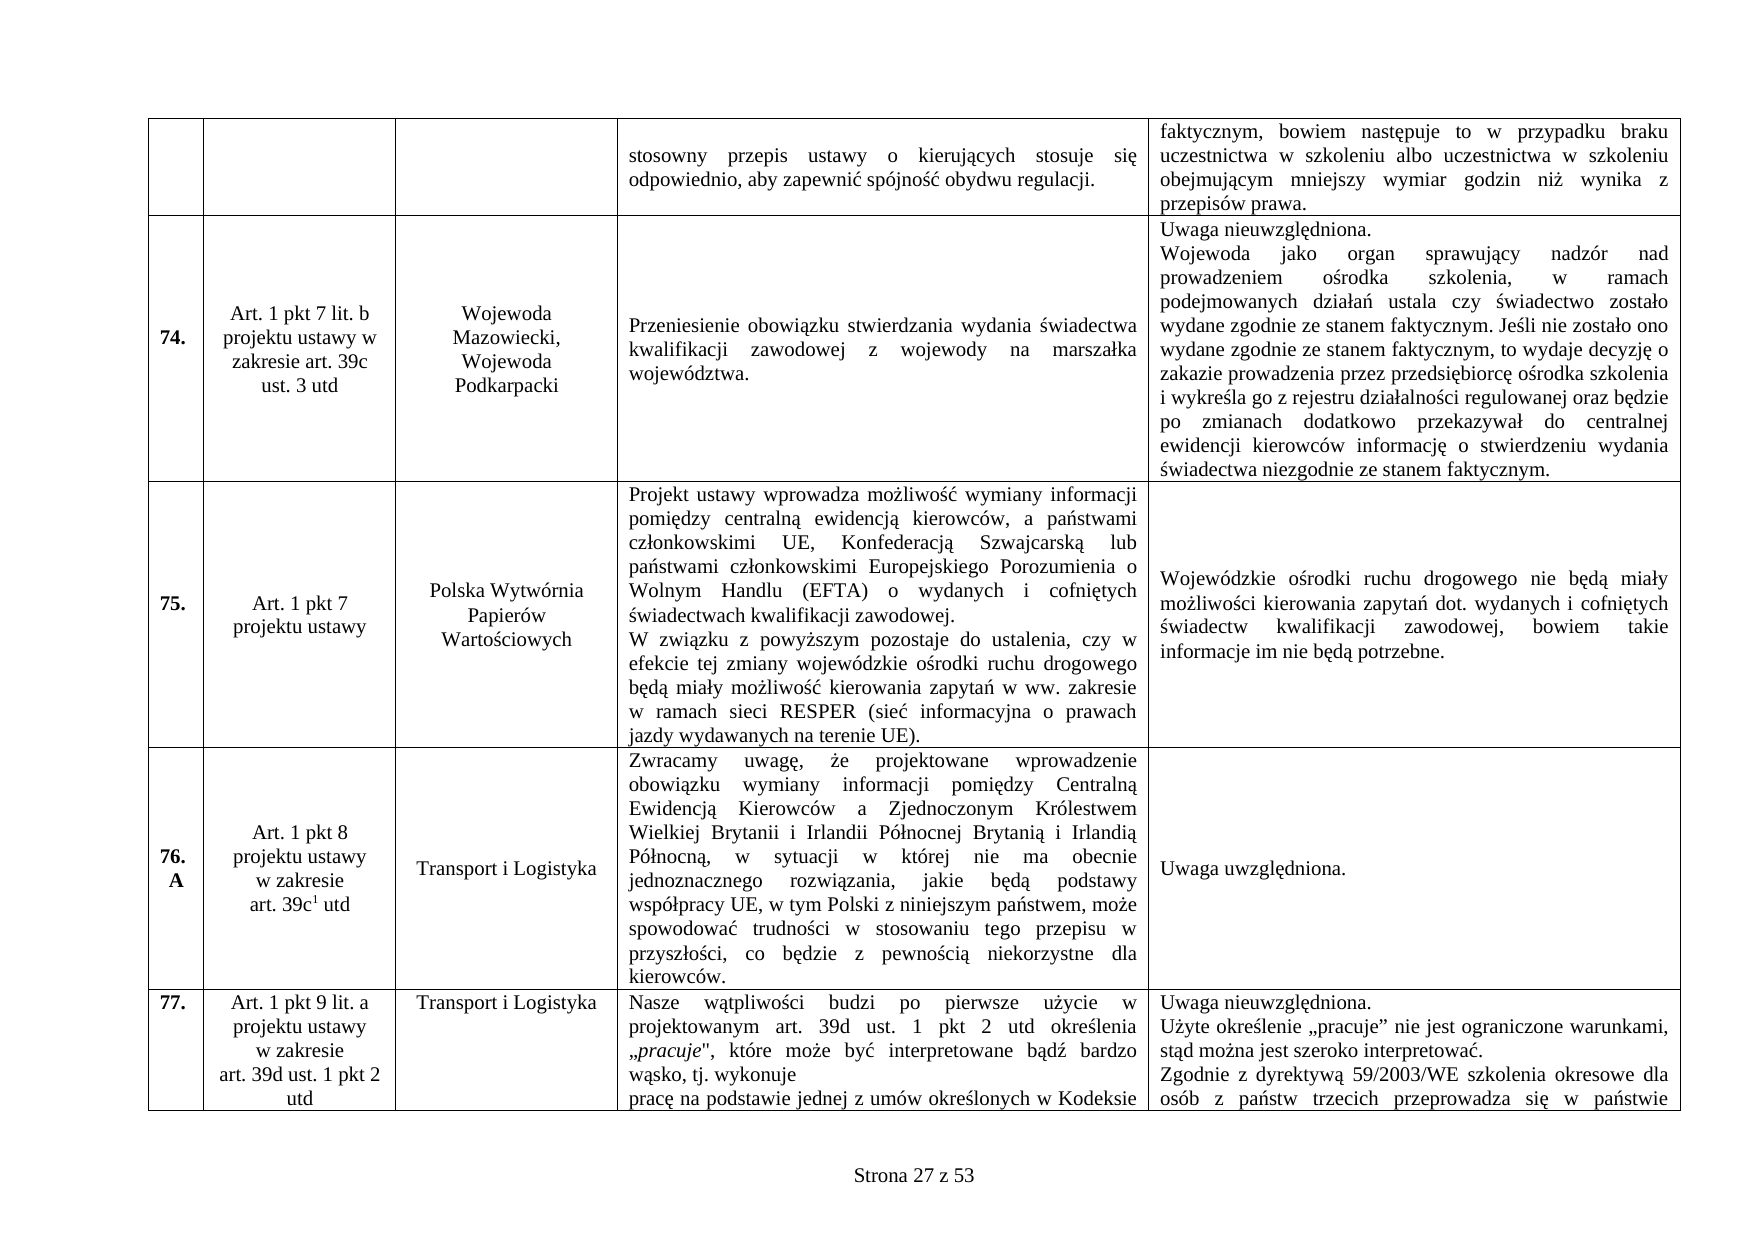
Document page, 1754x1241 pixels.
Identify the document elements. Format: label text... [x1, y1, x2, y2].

table_cell Transport i Logistyka [396, 748, 617, 988]
table_cell Zwracamy uwagę, że projektowane wprowadzenie obowiązku wymiany informacji pomiędzy Centralną Ewidencją Kierowców a Zjednoczonym Królestwem Wielkiej Brytanii i Irlandii Północnej Brytanią i Irlandią Północną, w sytuacji w której nie ma obecnie jednoznacznego rozwiązania, jakie będą podstawy współpracy UE, w tym Polski z niniejszym państwem, może spowodować trudności w stosowaniu tego przepisu w przyszłości, co będzie z pewnością niekorzystne dla kierowców. [618, 748, 1148, 988]
table_cell Art. 1 pkt 8 projektu ustawy w zakresie art. 39c1 utd [204, 748, 395, 988]
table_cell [1149, 990, 1680, 1110]
table_cell Polska Wytwórnia Papierów Wartościowych [396, 482, 617, 747]
table_cell Wojewódzkie ośrodki ruchu drogowego nie będą miały możliwości kierowania zapytań dot. wydanych i cofniętych świadectw kwalifikacji zawodowej, bowiem takie informacje im nie będą potrzebne. [1149, 482, 1680, 747]
table_cell Wojewoda Mazowiecki, Wojewoda Podkarpacki [396, 216, 617, 481]
table_cell Uwaga nieuwzględniona. Wojewoda jako organ sprawujący nadzór nad prowadzeniem ośrodka szkolenia, w ramach podejmowanych działań ustala czy świadectwo zostało wydane zgodnie ze stanem faktycznym. Jeśli nie zostało ono wydane zgodnie ze stanem faktycznym, to wydaje decyzję o zakazie prowadzenia przez przedsiębiorcę ośrodka szkolenia i wykreśla go z rejestru działalności regulowanej oraz będzie po zmianach dodatkowo przekazywał do centralnej ewidencji kierowców informację o stwierdzeniu wydania świadectwa niezgodnie ze stanem faktycznym. [1149, 216, 1680, 481]
table_cell [149, 990, 203, 1110]
table_cell Projekt ustawy wprowadza możliwość wymiany informacji pomiędzy centralną ewidencją kierowców, a państwami członkowskimi UE, Konfederacją Szwajcarską lub państwami członkowskimi Europejskiego Porozumienia o Wolnym Handlu (EFTA) o wydanych i cofniętych świadectwach kwalifikacji zawodowej. W związku z powyższym pozostaje do ustalenia, czy w efekcie tej zmiany wojewódzkie ośrodki ruchu drogowego będą miały możliwość kierowania zapytań w ww. zakresie w ramach sieci RESPER (sieć informacyjna o prawach jazdy wydawanych na terenie UE). [618, 482, 1148, 747]
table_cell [204, 990, 395, 1110]
table_cell Art. 1 pkt 7 lit. b projektu ustawy w zakresie art. 39c ust. 3 utd [204, 216, 395, 481]
table_cell A [149, 748, 203, 988]
table_cell Uwaga uwzględniona. [1149, 748, 1680, 988]
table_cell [1149, 119, 1680, 215]
table_cell [149, 119, 203, 215]
table_cell Przeniesienie obowiązku stwierdzania wydania świadectwa kwalifikacji zawodowej z wojewody na marszałka województwa. [618, 216, 1148, 481]
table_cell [396, 990, 617, 1110]
table_cell Art. 1 pkt 7 projektu ustawy [204, 482, 395, 747]
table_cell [618, 990, 1148, 1110]
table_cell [204, 119, 395, 215]
table_cell [149, 482, 203, 747]
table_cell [396, 119, 617, 215]
table_cell [149, 216, 203, 481]
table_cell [618, 119, 1148, 215]
